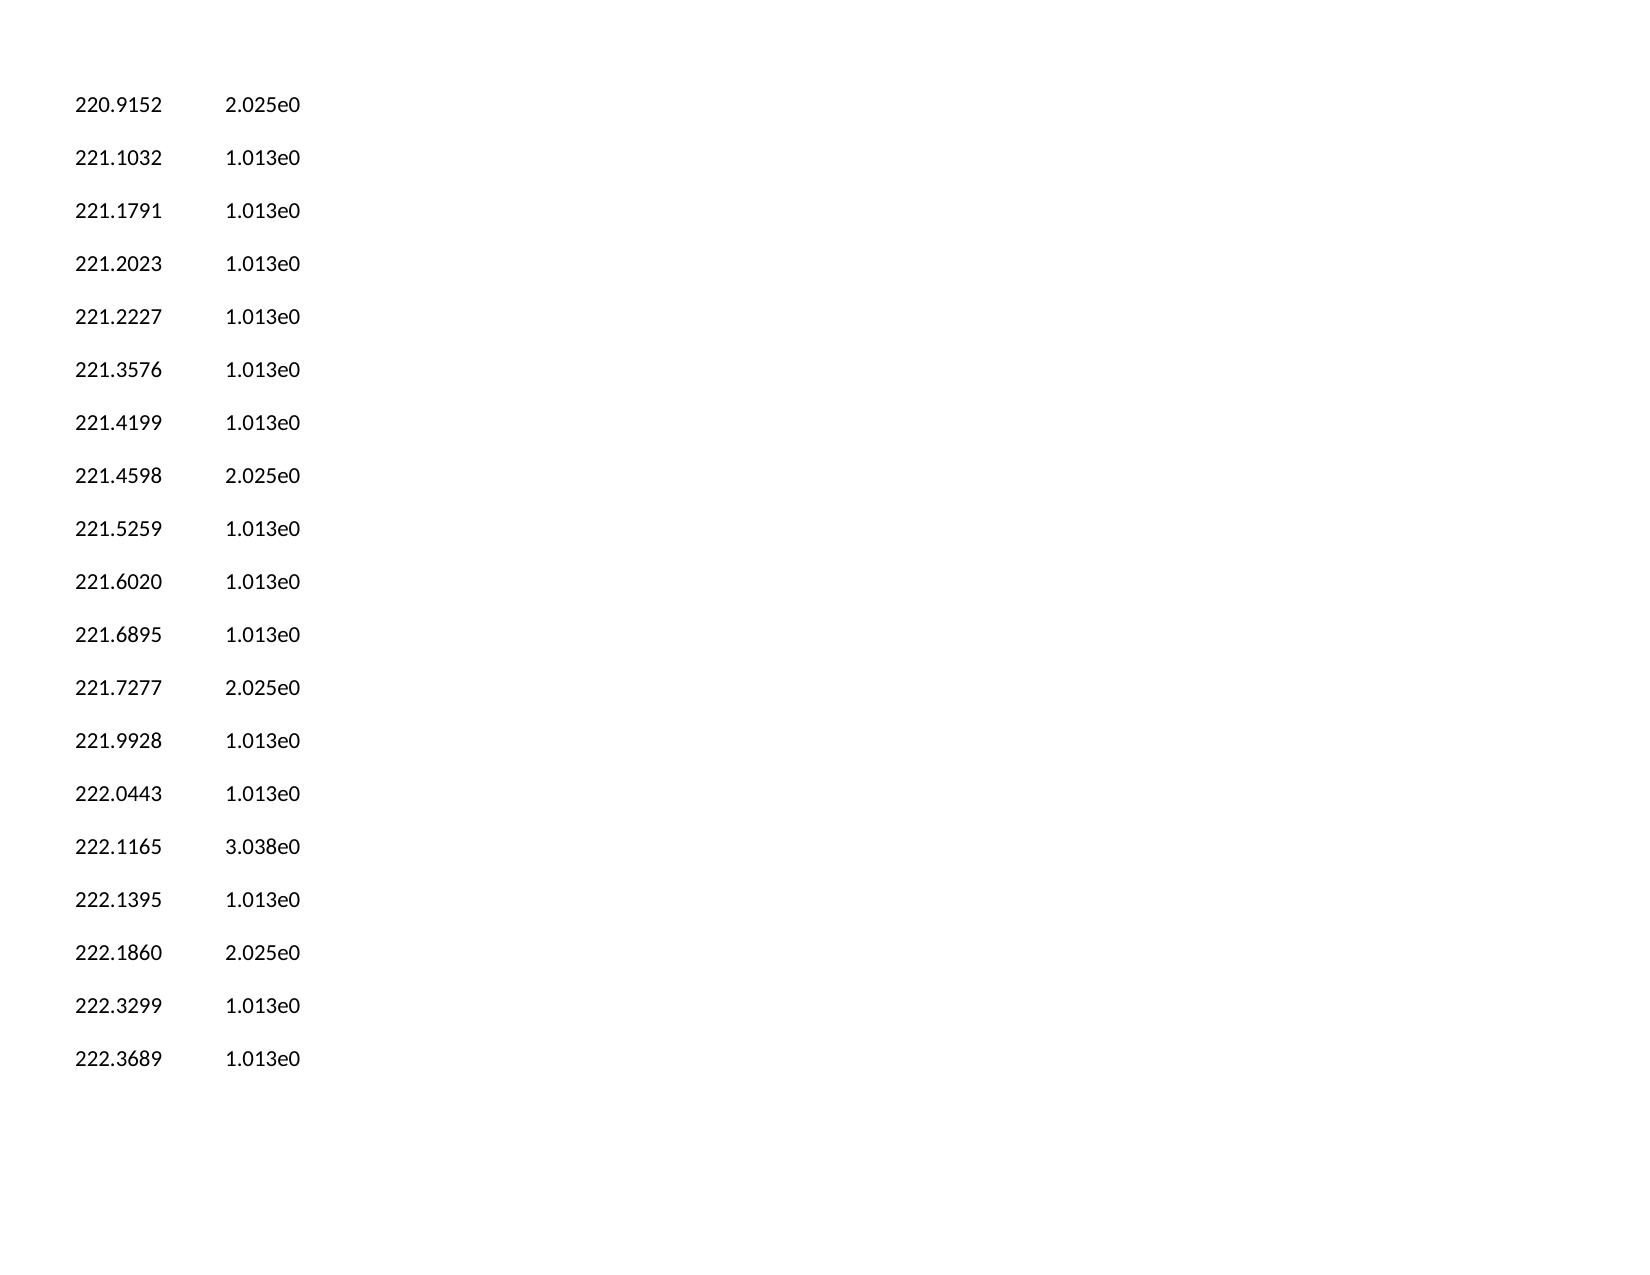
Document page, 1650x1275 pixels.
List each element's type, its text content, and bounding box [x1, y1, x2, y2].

text 221.1032 1.013e0 [75, 143, 1563, 171]
text 221.1791 1.013e0 [75, 196, 1563, 224]
text 222.1165 3.038e0 [75, 832, 1563, 860]
text 221.6020 1.013e0 [75, 567, 1563, 595]
text 222.0443 1.013e0 [75, 779, 1563, 807]
text 222.3689 1.013e0 [75, 1044, 1563, 1072]
text 221.4199 1.013e0 [75, 408, 1563, 436]
text 222.1860 2.025e0 [75, 938, 1563, 966]
text 221.4598 2.025e0 [75, 461, 1563, 489]
text 221.2227 1.013e0 [75, 302, 1563, 330]
text 222.3299 1.013e0 [75, 991, 1563, 1019]
text 221.9928 1.013e0 [75, 726, 1563, 754]
text 221.2023 1.013e0 [75, 249, 1563, 277]
text 221.7277 2.025e0 [75, 673, 1563, 701]
text 221.5259 1.013e0 [75, 514, 1563, 542]
text 220.9152 2.025e0 [75, 90, 1563, 118]
text 221.3576 1.013e0 [75, 355, 1563, 383]
text 221.6895 1.013e0 [75, 620, 1563, 648]
text 222.1395 1.013e0 [75, 885, 1563, 913]
